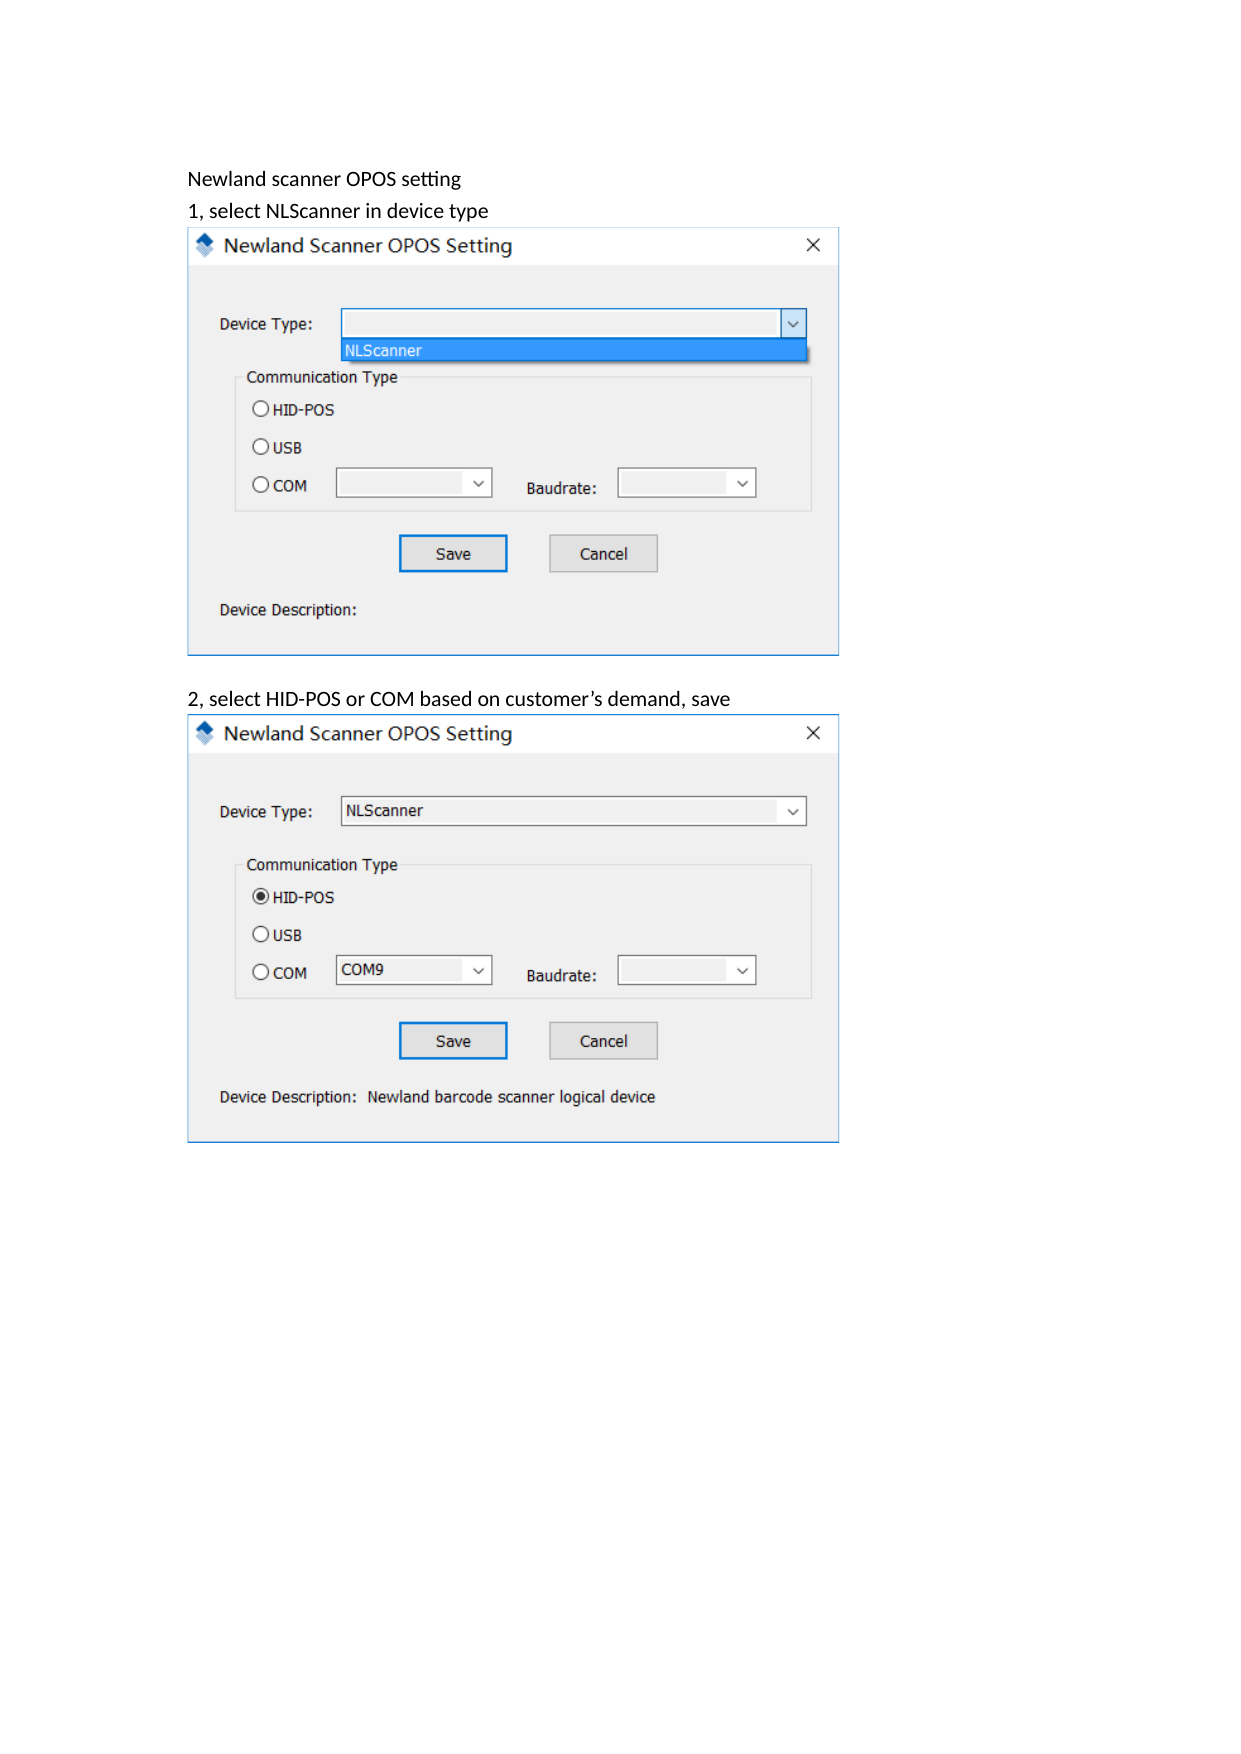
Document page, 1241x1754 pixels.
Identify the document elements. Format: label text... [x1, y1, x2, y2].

text Newland scanner OPOS setting [187, 162, 1053, 194]
picture [187, 714, 840, 1143]
picture [187, 227, 840, 656]
text 1, select NLScanner in device type [187, 194, 1053, 227]
text 2, select HID-POS or COM based on customer’s demand, save [187, 682, 1053, 714]
